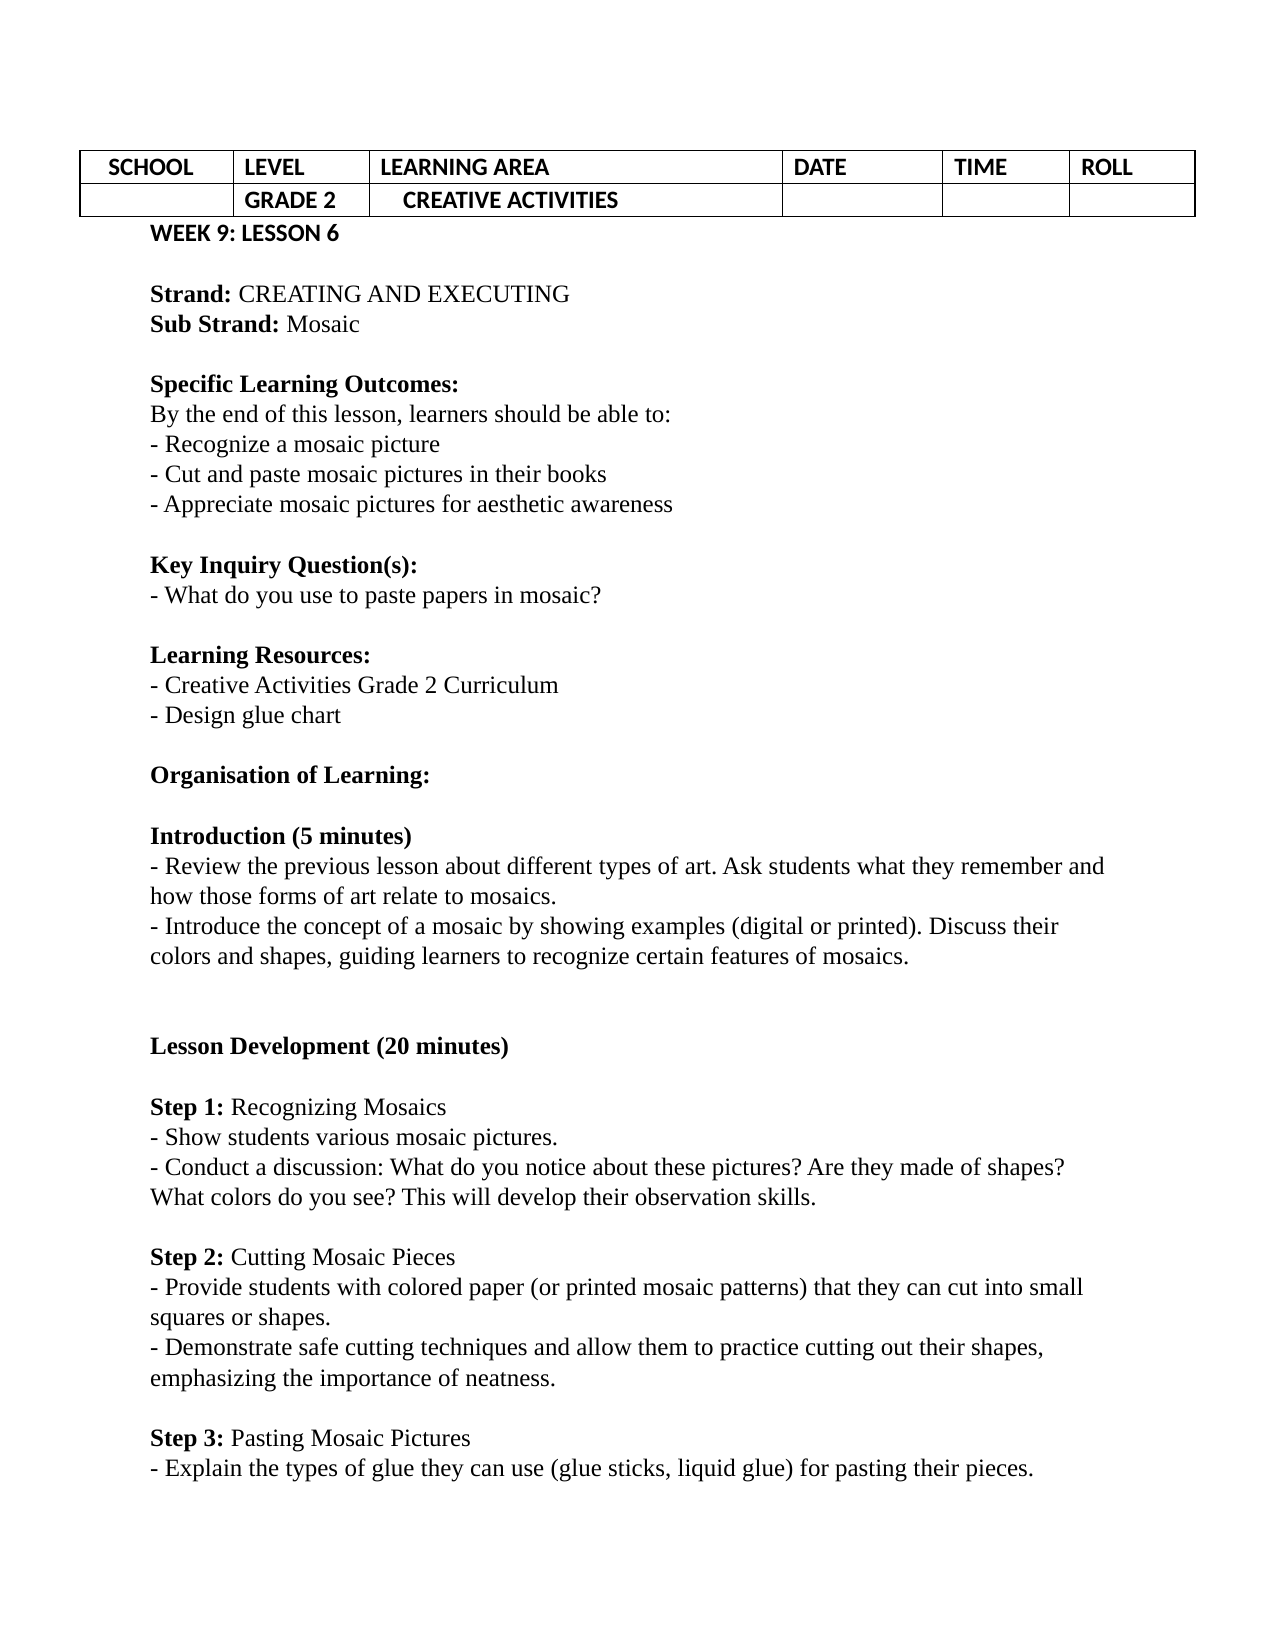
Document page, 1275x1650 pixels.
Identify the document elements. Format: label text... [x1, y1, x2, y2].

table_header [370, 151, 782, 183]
text Organisation of Learning: [150, 761, 1125, 789]
text Introduction (5 minutes) [150, 821, 1125, 849]
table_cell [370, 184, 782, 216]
text - Explain the types of glue they can use (glue sticks, liquid glue) for pasting their pieces. [150, 1453, 1125, 1482]
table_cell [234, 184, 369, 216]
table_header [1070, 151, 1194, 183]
text - Provide students with colored paper (or printed mosaic patterns) that they can cut into small squares or shapes. [150, 1272, 1125, 1331]
text - Show students various mosaic pictures. [150, 1122, 1125, 1151]
text - Introduce the concept of a mosaic by showing examples (digital or printed). Discuss their colors and shapes, guiding learners to recognize certain features of mosaics. [150, 911, 1125, 970]
text Specific Learning Outcomes: [150, 369, 1125, 398]
text Lesson Development (20 minutes) [150, 1031, 1125, 1060]
text - Demonstrate safe cutting techniques and allow them to practice cutting out their shapes, emphasizing the importance of neatness. [150, 1332, 1125, 1391]
text Key Inquiry Question(s): [150, 550, 1125, 578]
text WEEK 9: LESSON 6 [150, 217, 1125, 247]
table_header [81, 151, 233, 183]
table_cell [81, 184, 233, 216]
text - Cut and paste mosaic pictures in their books [150, 459, 1125, 488]
text - Creative Activities Grade 2 Curriculum [150, 670, 1125, 699]
text Strand: CREATING AND EXECUTING [150, 279, 1125, 308]
text - What do you use to paste papers in mosaic? [150, 580, 1125, 609]
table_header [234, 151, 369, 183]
text Step 1: Recognizing Mosaics [150, 1092, 1125, 1120]
text - Design glue chart [150, 700, 1125, 729]
text - Appreciate mosaic pictures for aesthetic awareness [150, 489, 1125, 518]
text Learning Resources: [150, 640, 1125, 669]
text By the end of this lesson, learners should be able to: [150, 399, 1125, 428]
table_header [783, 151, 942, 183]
text Step 3: Pasting Mosaic Pictures [150, 1423, 1125, 1452]
text - Review the previous lesson about different types of art. Ask students what they remember and how those forms of art relate to mosaics. [150, 851, 1125, 910]
text - Recognize a mosaic picture [150, 429, 1125, 458]
text Sub Strand: Mosaic [150, 309, 1125, 338]
text Step 2: Cutting Mosaic Pieces [150, 1242, 1125, 1271]
text - Conduct a discussion: What do you notice about these pictures? Are they made of shapes? What colors do you see? This will develop their observation skills. [150, 1152, 1125, 1211]
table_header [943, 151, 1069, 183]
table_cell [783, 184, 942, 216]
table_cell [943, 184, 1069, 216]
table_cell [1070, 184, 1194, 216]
